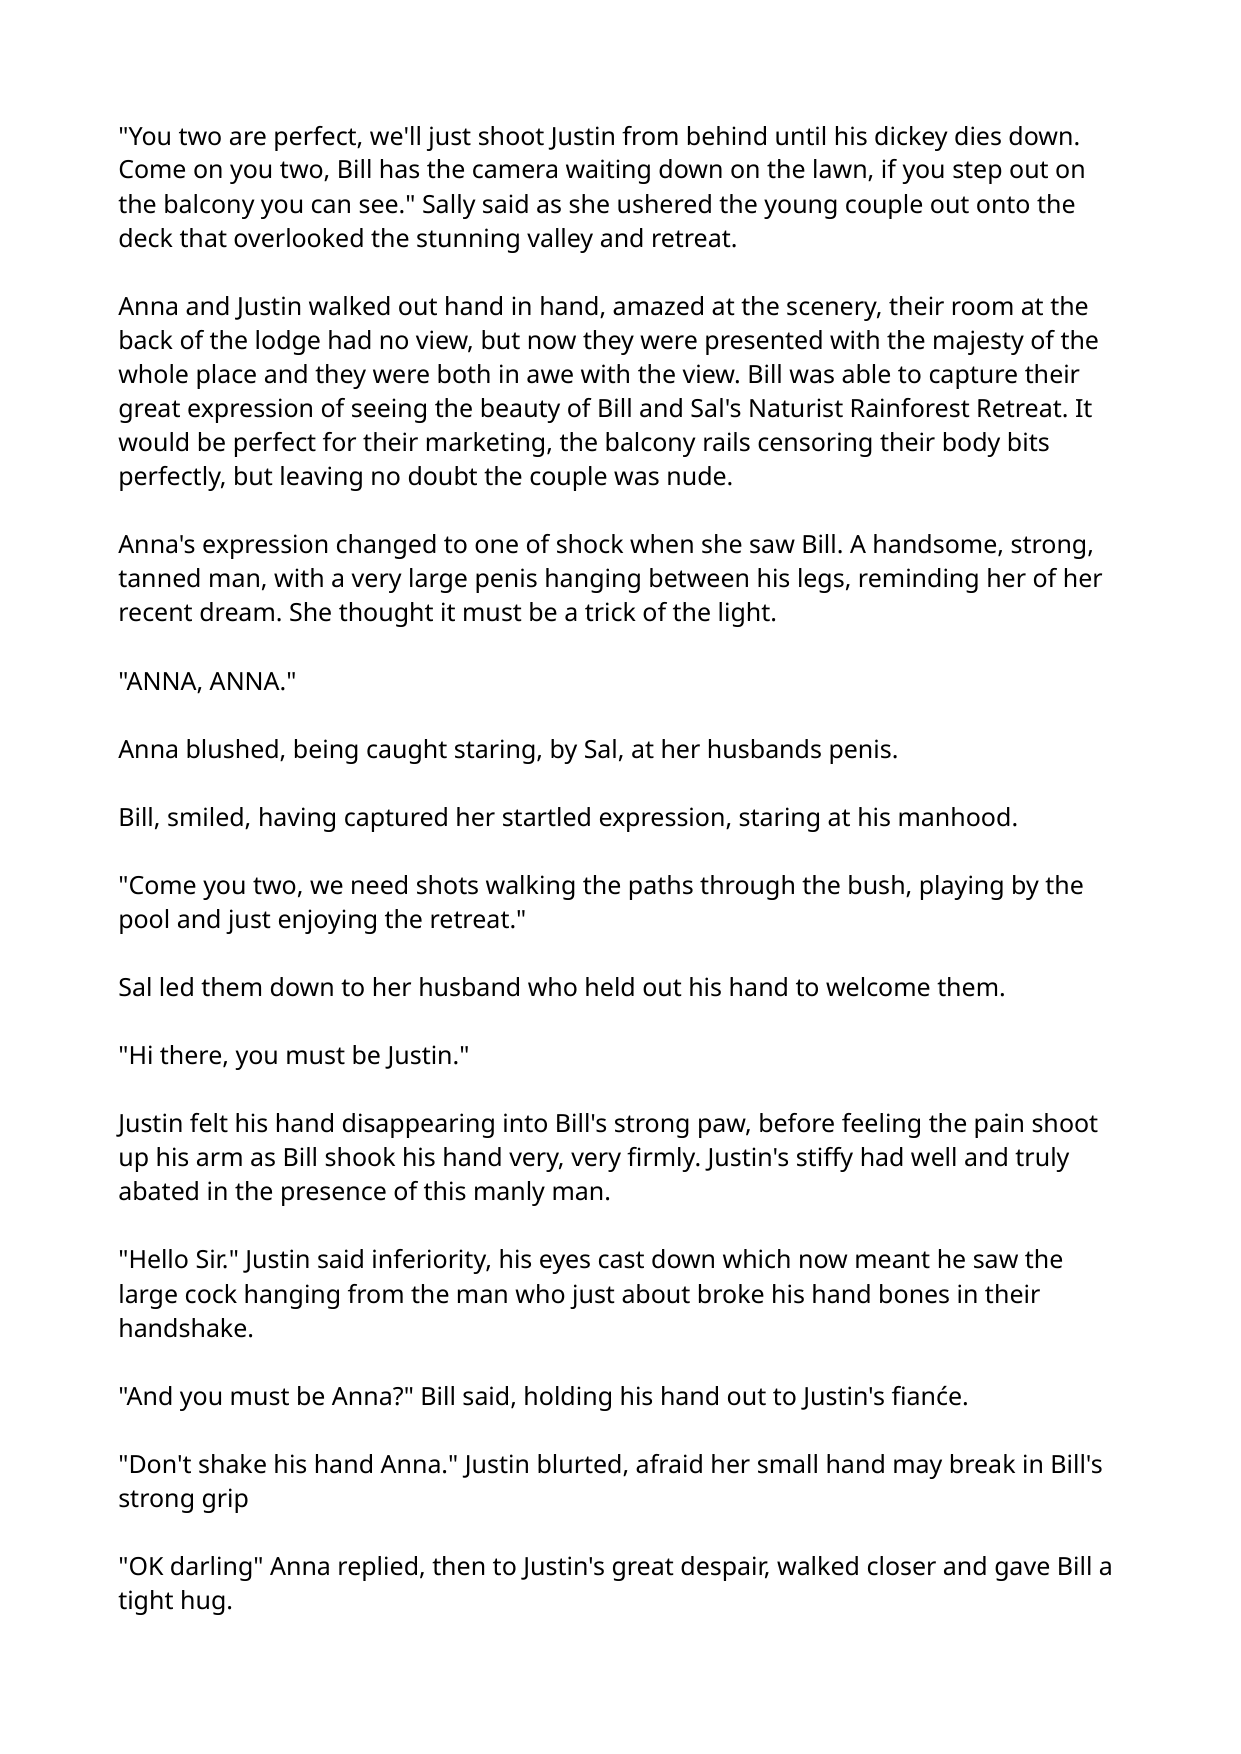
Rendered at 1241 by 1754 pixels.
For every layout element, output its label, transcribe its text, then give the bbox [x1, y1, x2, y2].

text "Hello Sir." Justin said inferiority, his eyes cast down which now meant he saw the large cock hanging from the man who just about broke his hand bones in their handshake. [118, 1242, 1122, 1344]
text Justin felt his hand disappearing into Bill's strong paw, before feeling the pain shoot up his arm as Bill shook his hand very, very firmly. Justin's stiffy had well and truly abated in the presence of this manly man. [118, 1106, 1122, 1208]
text "OK darling" Anna replied, then to Justin's great despair, walked closer and gave Bill a tight hug. [118, 1549, 1122, 1617]
text Anna and Justin walked out hand in hand, amazed at the scenery, their room at the back of the lodge had no view, but now they were presented with the majesty of the whole place and they were both in awe with the view. Bill was able to capture their great expression of seeing the beauty of Bill and Sal's Naturist Rainforest Retreat. It would be perfect for their marketing, the balcony rails censoring their body bits perfectly, but leaving no doubt the couple was nude. [118, 288, 1122, 493]
text "You two are perfect, we'll just shoot Justin from behind until his dickey dies down. Come on you two, Bill has the camera waiting down on the lawn, if you step out on the balcony you can see." Sally said as she ushered the young couple out onto the deck that overlooked the stunning valley and retreat. [118, 118, 1122, 254]
text "Come you two, we need shots walking the paths through the bush, playing by the pool and just enjoying the retreat." [118, 867, 1122, 936]
text "And you must be Anna?" Bill said, holding his hand out to Justin's fianće. [118, 1378, 1122, 1412]
text Anna blushed, being caught staring, by Sal, at her husbands penis. [118, 731, 1122, 765]
text Sal led them down to her husband who held out his hand to welcome them. [118, 970, 1122, 1004]
text "Hi there, you must be Justin." [118, 1038, 1122, 1072]
text "Don't shake his hand Anna." Justin blurted, afraid her small hand may break in Bill's strong grip [118, 1447, 1122, 1515]
text "ANNA, ANNA." [118, 663, 1122, 697]
text Bill, smiled, having captured her startled expression, staring at his manhood. [118, 799, 1122, 833]
text Anna's expression changed to one of shock when she saw Bill. A handsome, strong, tanned man, with a very large penis hanging between his legs, reminding her of her recent dream. She thought it must be a trick of the light. [118, 527, 1122, 629]
